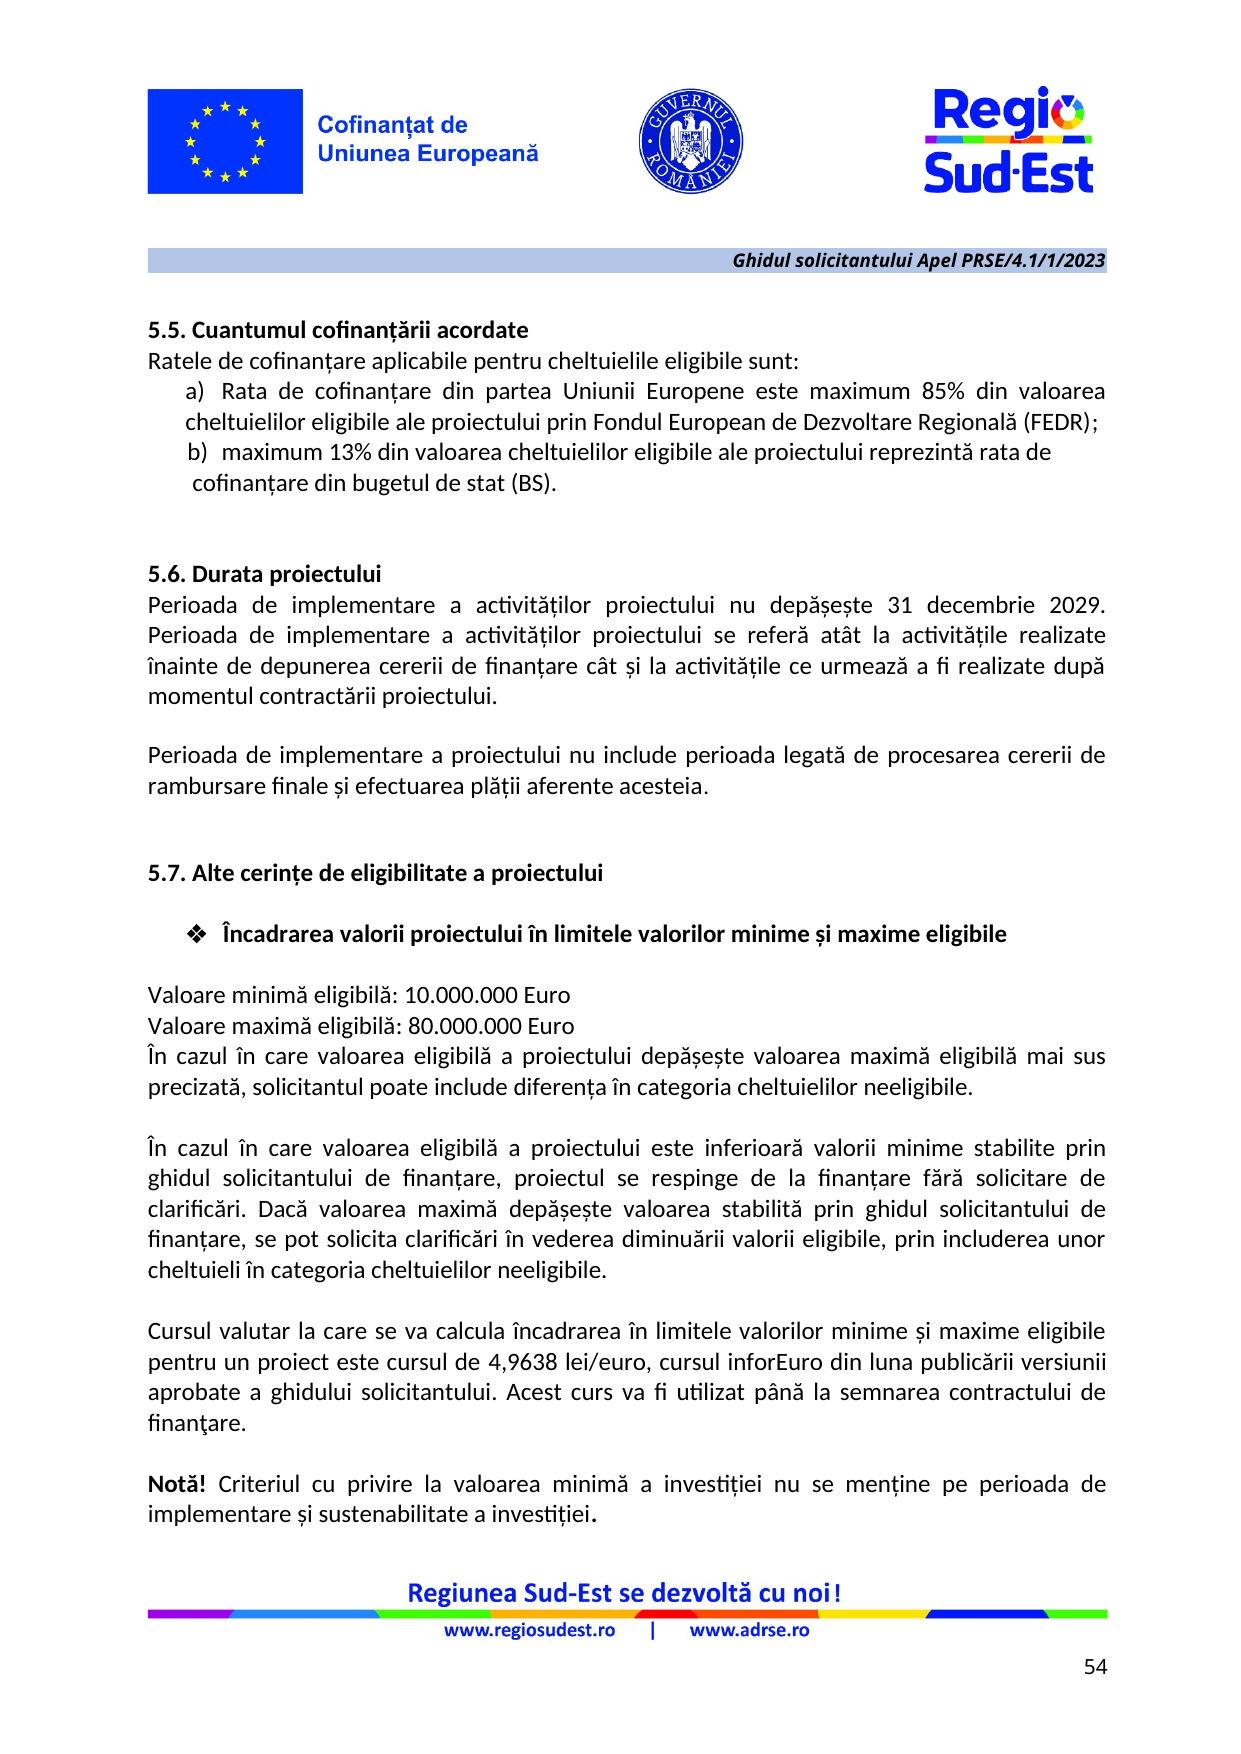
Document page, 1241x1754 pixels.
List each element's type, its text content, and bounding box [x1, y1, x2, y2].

text Notă! Criteriul cu privire la valoarea minimă a investiției nu se menține pe perioada de implementare și sustenabilitate a investiției. [148, 1468, 1107, 1529]
picture [147, 86, 1093, 195]
text Perioada de implementare a activităților proiectului nu depășește 31 decembrie 2029. Perioada de implementare a activităţilor proiectului se referă atât la activitățile realizate înainte de depunerea cererii de finanțare cât și la activitățile ce urmează a fi realizate după momentul contractării proiectului. [148, 589, 1107, 711]
text cofinanțare din bugetul de stat (BS). [192, 467, 1107, 497]
subtitle 5.7. Alte cerinţe de eligibilitate a proiectului [148, 857, 1107, 888]
picture [147, 1582, 1108, 1640]
subtitle 5.6. Durata proiectului [148, 558, 1107, 589]
list Încadrarea valorii proiectului în limitele valorilor minime și maxime eligibile [185, 918, 1107, 949]
subtitle 5.5. Cuantumul cofinanțării acordate [148, 314, 1107, 345]
text Valoare minimă eligibilă: 10.000.000 Euro [148, 979, 1107, 1010]
text Ratele de cofinanţare aplicabile pentru cheltuielile eligibile sunt: [148, 345, 1107, 375]
text În cazul în care valoarea eligibilă a proiectului este inferioară valorii minime stabilite prin ghidul solicitantului de finanțare, proiectul se respinge de la finanțare fără solicitare de clarificări. Dacă valoarea maximă depășește valoarea stabilită prin ghidul solicitantului de finanțare, se pot solicita clarificări în vederea diminuării valorii eligibile, prin includerea unor cheltuieli în categoria cheltuielilor neeligibile. [148, 1132, 1107, 1285]
text Cursul valutar la care se va calcula încadrarea în limitele valorilor minime și maxime eligibile pentru un proiect este cursul de 4,9638 lei/euro, cursul inforEuro din luna publicării versiunii aprobate a ghidului solicitantului. Acest curs va fi utilizat până la semnarea contractului de finanţare. [148, 1315, 1107, 1437]
text a) Rata de cofinanțare din partea Uniunii Europene este maximum 85% din valoarea cheltuielilor eligibile ale proiectului prin Fondul European de Dezvoltare Regională (FEDR); [185, 375, 1107, 436]
text Perioada de implementare a proiectului nu include perioada legată de procesarea cererii de rambursare finale și efectuarea plății aferente acesteia. [148, 739, 1107, 801]
text Valoare maximă eligibilă: 80.000.000 Euro [148, 1010, 1107, 1041]
text În cazul în care valoarea eligibilă a proiectului depășește valoarea maximă eligibilă mai sus precizată, solicitantul poate include diferența în categoria cheltuielilor neeligibile. [148, 1041, 1107, 1102]
text b) maximum 13% din valoarea cheltuielilor eligibile ale proiectului reprezintă rata de [148, 436, 1107, 467]
